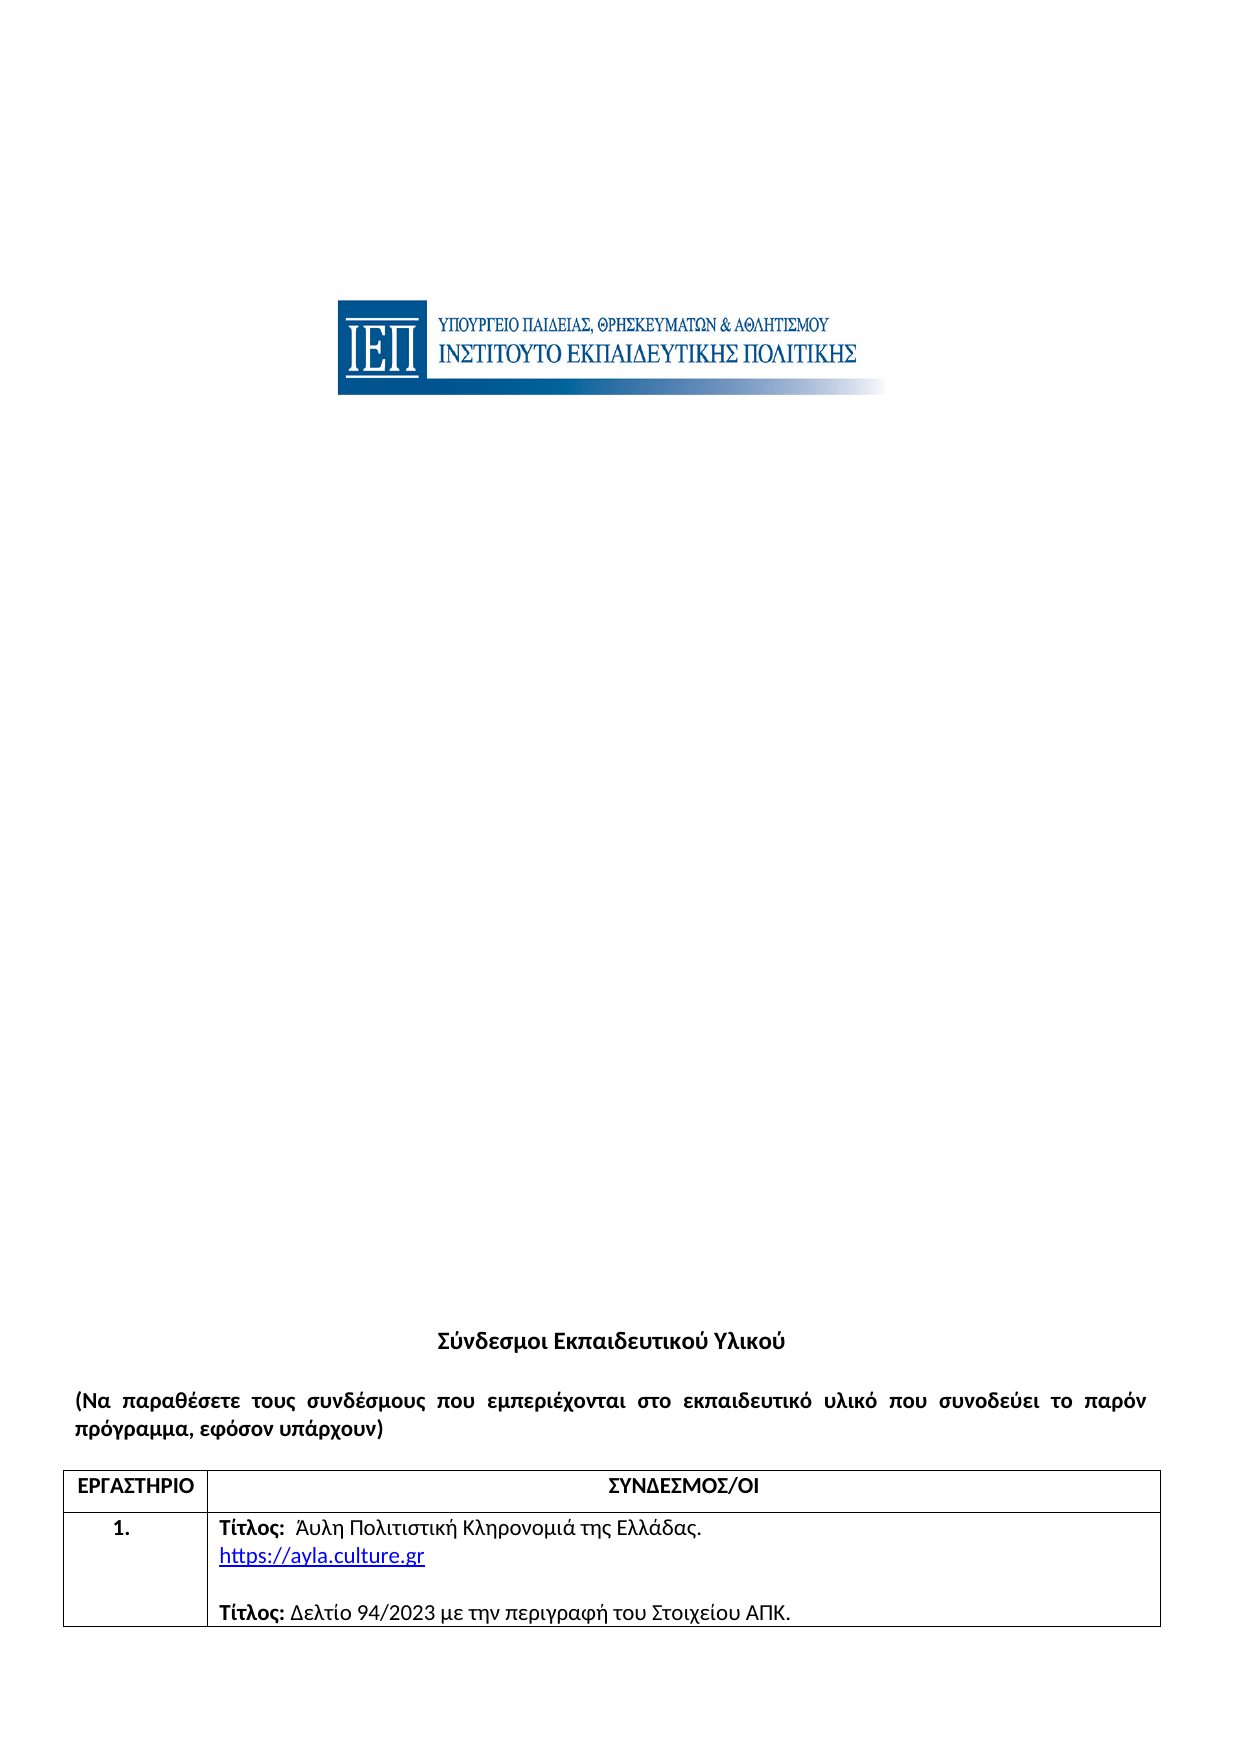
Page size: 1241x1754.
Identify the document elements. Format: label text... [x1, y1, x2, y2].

table_cell [64, 1513, 207, 1626]
text (Να παραθέσετε τους συνδέσμους που εμπεριέχονται στο εκπαιδευτικό υλικό που συνοδεύει το παρόν πρόγραμμα, εφόσον υπάρχουν) [75, 1386, 1148, 1442]
table_cell Τίτλος: Άυλη Πολιτιστική Κληρονομιά της Ελλάδας. https://ayla.culture.gr Τίτλος: Δελτίο 94/2023 με την περιγραφή του Στοιχείου ΑΠΚ. https://ayla.culture.gr/purpose/ (1Ο Εργαστήριο) [208, 1513, 1160, 1626]
picture [337, 300, 886, 395]
table_header ΣΥΝΔΕΣΜΟΣ/ΟΙ [208, 1471, 1160, 1512]
table_header ΕΡΓΑΣΤΗΡΙΟ [64, 1471, 207, 1512]
text Σύνδεσμοι Εκπαιδευτικού Υλικού [75, 1325, 1148, 1355]
